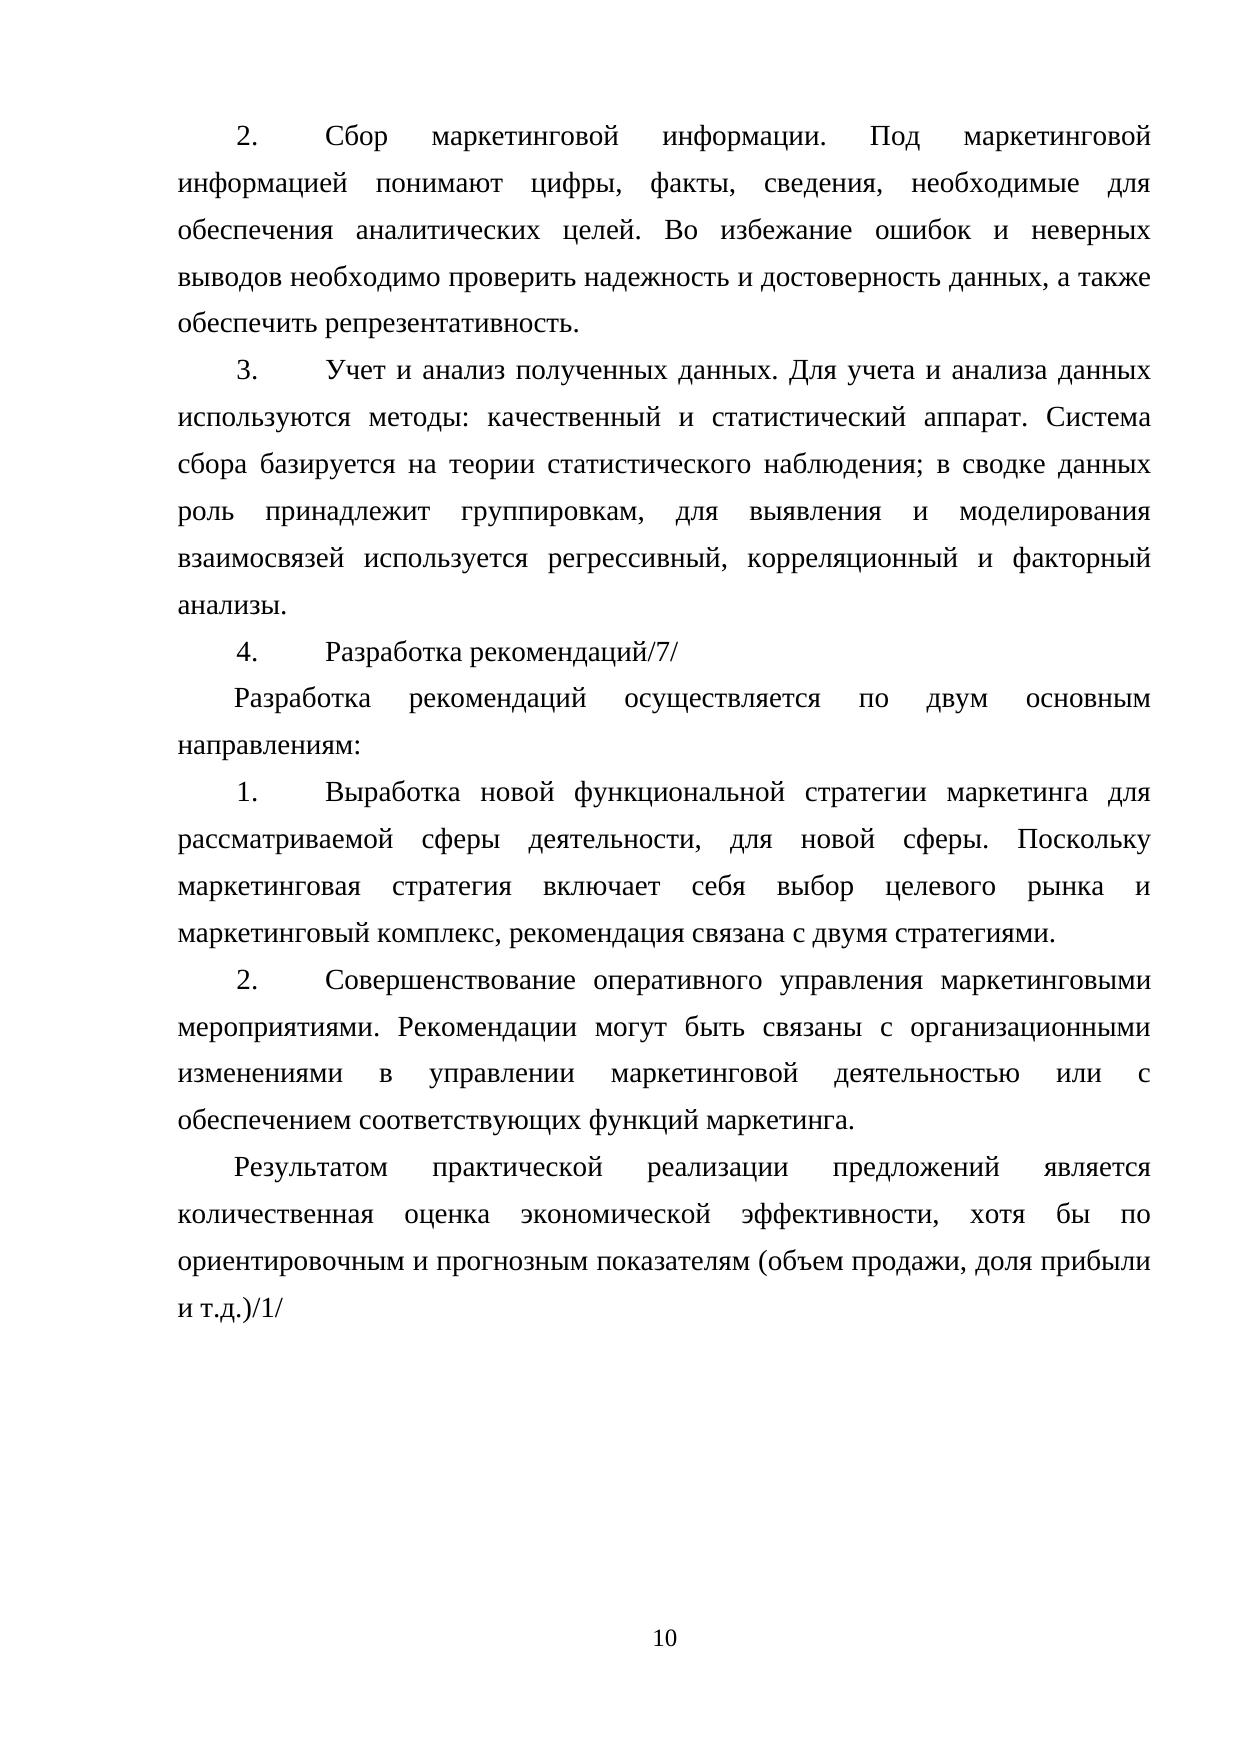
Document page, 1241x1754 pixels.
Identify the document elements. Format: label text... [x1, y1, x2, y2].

text Результатом практической реализации предложений является количественная оценка экономической эффективности, хотя бы по ориентировочным и прогнозным показателям (объем продажи, доля прибыли и т.д.)/1/ [177, 1149, 1152, 1323]
list Выработка новой функциональной стратегии маркетинга для рассматриваемой сферы деятельности, для новой сферы. Поскольку маркетинговая стратегия включает себя выбор целевого рынка и маркетинговый комплекс, рекомендация связана с двумя стратегиями. [177, 774, 1152, 948]
list Разработка рекомендаций/7/ [177, 634, 1152, 667]
list Совершенствование оперативного управления маркетинговыми мероприятиями. Рекомендации могут быть связаны с организационными изменениями в управлении маркетинговой деятельностью или с обеспечением соответствующих функций маркетинга. [177, 962, 1152, 1136]
list Учет и анализ полученных данных. Для учета и анализа данных используются методы: качественный и статистический аппарат. Система сбора базируется на теории статистического наблюдения; в сводке данных роль принадлежит группировкам, для выявления и моделирования взаимосвязей используется регрессивный, корреляционный и факторный анализы. [177, 352, 1152, 620]
text Разработка рекомендаций осуществляется по двум основным направлениям: [177, 681, 1152, 761]
list Сбор маркетинговой информации. Под маркетинговой информацией понимают цифры, факты, сведения, необходимые для обеспечения аналитических целей. Во избежание ошибок и неверных выводов необходимо проверить надежность и достоверность данных, а также обеспечить репрезентативность. [177, 118, 1152, 339]
